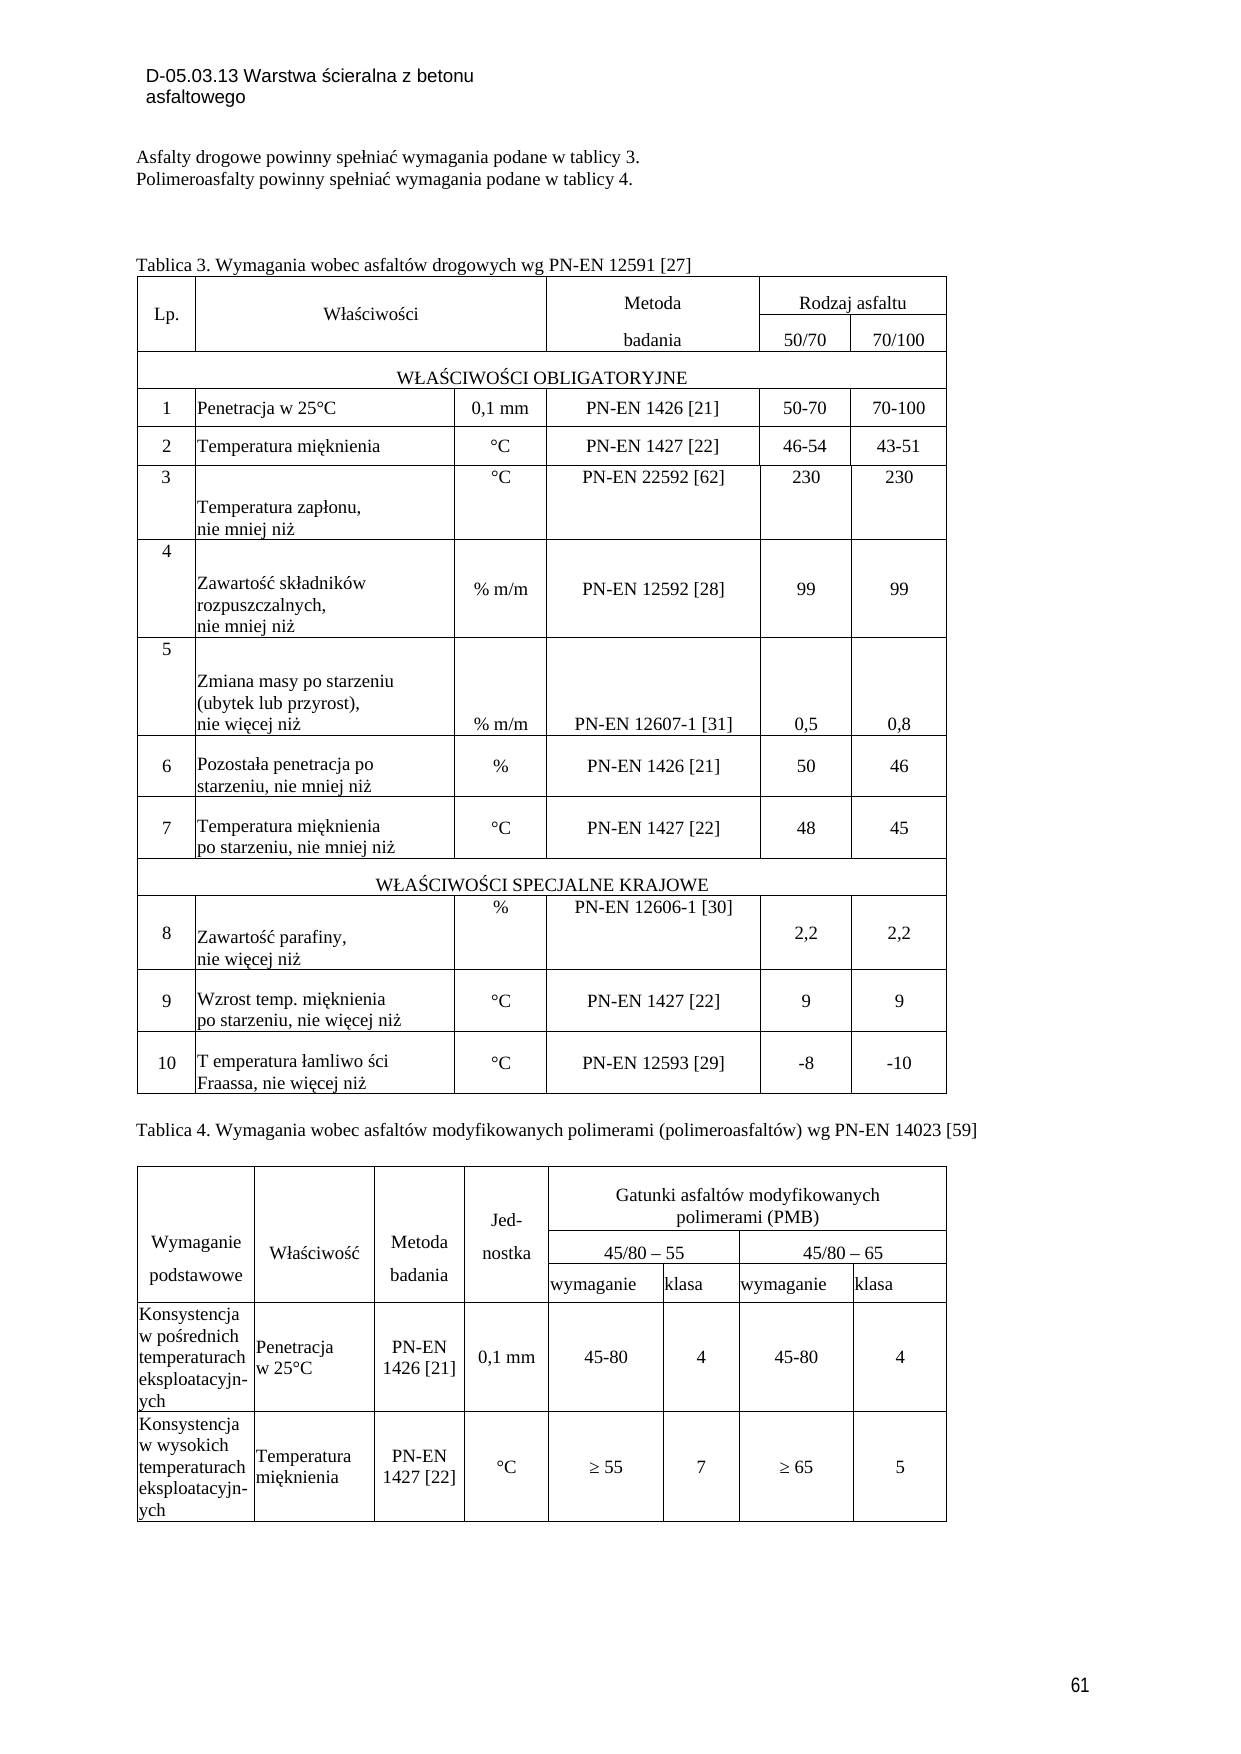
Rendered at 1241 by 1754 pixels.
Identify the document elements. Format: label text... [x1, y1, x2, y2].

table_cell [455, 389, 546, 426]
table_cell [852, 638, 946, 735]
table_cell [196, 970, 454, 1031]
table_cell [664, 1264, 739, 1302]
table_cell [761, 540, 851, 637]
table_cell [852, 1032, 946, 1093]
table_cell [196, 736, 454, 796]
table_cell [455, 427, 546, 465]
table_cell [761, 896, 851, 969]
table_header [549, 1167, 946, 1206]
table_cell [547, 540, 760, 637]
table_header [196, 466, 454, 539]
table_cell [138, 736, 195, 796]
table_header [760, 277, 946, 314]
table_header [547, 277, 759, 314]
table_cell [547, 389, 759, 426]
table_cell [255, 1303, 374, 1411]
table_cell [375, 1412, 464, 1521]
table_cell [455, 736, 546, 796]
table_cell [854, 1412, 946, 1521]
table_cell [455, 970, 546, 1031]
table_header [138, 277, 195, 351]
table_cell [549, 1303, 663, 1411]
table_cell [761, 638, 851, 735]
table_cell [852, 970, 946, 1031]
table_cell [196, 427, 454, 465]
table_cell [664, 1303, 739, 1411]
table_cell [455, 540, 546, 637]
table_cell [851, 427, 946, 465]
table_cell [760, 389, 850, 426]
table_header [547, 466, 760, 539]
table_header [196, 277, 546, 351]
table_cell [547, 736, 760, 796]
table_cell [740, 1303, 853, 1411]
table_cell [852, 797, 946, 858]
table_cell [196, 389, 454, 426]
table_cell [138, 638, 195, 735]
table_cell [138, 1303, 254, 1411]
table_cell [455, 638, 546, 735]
text Tablica 3. Wymagania wobec asfaltów drogowych wg PN-EN 12591 [27] [136, 233, 1098, 276]
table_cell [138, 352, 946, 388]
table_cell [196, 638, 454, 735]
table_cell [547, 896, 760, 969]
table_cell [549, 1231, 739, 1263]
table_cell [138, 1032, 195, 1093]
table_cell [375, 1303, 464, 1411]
text Tablica 4. Wymagania wobec asfaltów modyfikowanych polimerami (polimeroasfaltów) wg PN-EN 14023 [59] [136, 1119, 1098, 1141]
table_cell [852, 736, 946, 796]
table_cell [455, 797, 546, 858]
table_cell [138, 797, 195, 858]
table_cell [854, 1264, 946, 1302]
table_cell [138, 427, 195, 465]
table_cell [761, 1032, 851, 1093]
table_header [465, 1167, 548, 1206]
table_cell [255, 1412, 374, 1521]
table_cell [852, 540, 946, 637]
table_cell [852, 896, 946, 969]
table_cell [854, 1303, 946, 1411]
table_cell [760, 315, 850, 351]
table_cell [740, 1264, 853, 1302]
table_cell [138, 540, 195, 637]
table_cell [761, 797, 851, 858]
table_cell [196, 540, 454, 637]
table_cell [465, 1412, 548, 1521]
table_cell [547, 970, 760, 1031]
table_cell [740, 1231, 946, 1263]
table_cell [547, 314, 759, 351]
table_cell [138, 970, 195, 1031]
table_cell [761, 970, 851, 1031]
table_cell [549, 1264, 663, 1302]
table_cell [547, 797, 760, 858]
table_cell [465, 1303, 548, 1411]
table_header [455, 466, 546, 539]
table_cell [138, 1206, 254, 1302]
text Asfalty drogowe powinny spełniać wymagania podane w tablicy 3. Polimeroasfalty powinny spełniać wymagania podane w tablicy 4. [136, 146, 1098, 189]
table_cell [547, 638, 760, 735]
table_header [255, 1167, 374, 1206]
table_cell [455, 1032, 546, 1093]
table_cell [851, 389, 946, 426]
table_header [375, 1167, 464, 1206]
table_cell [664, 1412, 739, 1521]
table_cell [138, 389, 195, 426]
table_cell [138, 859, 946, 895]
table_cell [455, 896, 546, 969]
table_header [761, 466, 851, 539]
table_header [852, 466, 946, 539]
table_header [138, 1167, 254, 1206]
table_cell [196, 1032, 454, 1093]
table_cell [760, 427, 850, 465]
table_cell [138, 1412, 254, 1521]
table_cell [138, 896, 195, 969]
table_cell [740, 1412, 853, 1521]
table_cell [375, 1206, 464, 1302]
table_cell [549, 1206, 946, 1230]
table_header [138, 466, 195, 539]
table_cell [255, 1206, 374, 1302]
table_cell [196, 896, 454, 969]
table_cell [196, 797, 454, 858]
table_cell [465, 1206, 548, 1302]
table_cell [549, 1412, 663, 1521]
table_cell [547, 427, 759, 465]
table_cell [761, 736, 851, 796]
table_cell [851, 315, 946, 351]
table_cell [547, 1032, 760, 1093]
